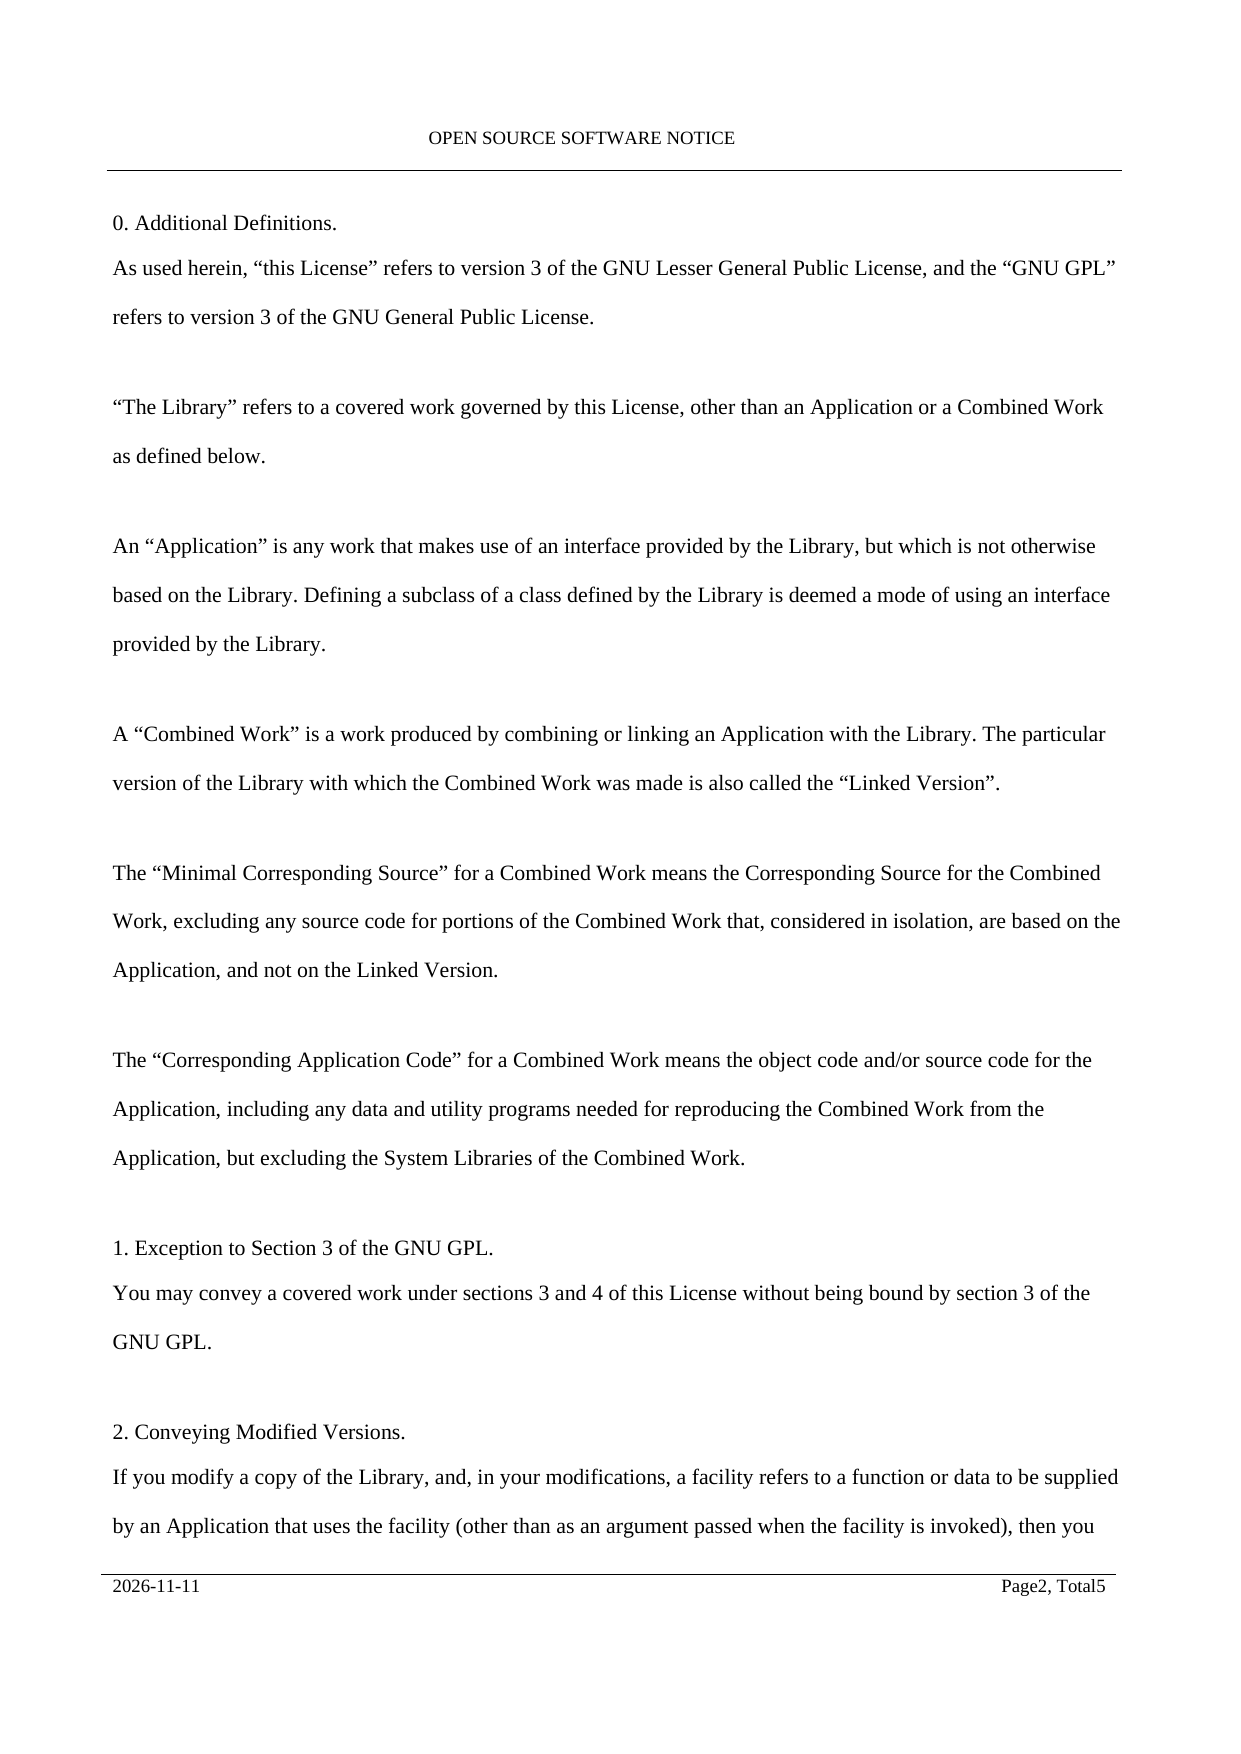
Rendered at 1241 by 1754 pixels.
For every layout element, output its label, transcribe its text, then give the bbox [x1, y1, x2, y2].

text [112, 1461, 1128, 1542]
text 2. Conveying Modified Versions. [112, 1416, 1128, 1448]
text 1. Exception to Section 3 of the GNU GPL. [112, 1231, 1128, 1264]
text A “Combined Work” is a work produced by combining or linking an Application with the Library. The particular version of the Library with which the Combined Work was made is also called the “Linked Version”. [112, 717, 1128, 798]
text An “Application” is any work that makes use of an interface provided by the Library, but which is not otherwise based on the Library. Defining a subclass of a class defined by the Library is deemed a mode of using an interface provided by the Library. [112, 529, 1128, 659]
text The “Minimal Corresponding Source” for a Combined Work means the Corresponding Source for the Combined Work, excluding any source code for portions of the Combined Work that, considered in isolation, are based on the Application, and not on the Linked Version. [112, 856, 1128, 986]
text 0. Additional Definitions. [112, 206, 1128, 239]
text “The Library” refers to a covered work governed by this License, other than an Application or a Combined Work as defined below. [112, 390, 1128, 472]
text As used herein, “this License” refers to version 3 of the GNU Lesser General Public License, and the “GNU GPL” refers to version 3 of the GNU General Public License. [112, 251, 1128, 333]
text The “Corresponding Application Code” for a Combined Work means the object code and/or source code for the Application, including any data and utility programs needed for reproducing the Combined Work from the Application, but excluding the System Libraries of the Combined Work. [112, 1044, 1128, 1174]
text You may convey a covered work under sections 3 and 4 of this License without being bound by section 3 of the GNU GPL. [112, 1277, 1128, 1358]
